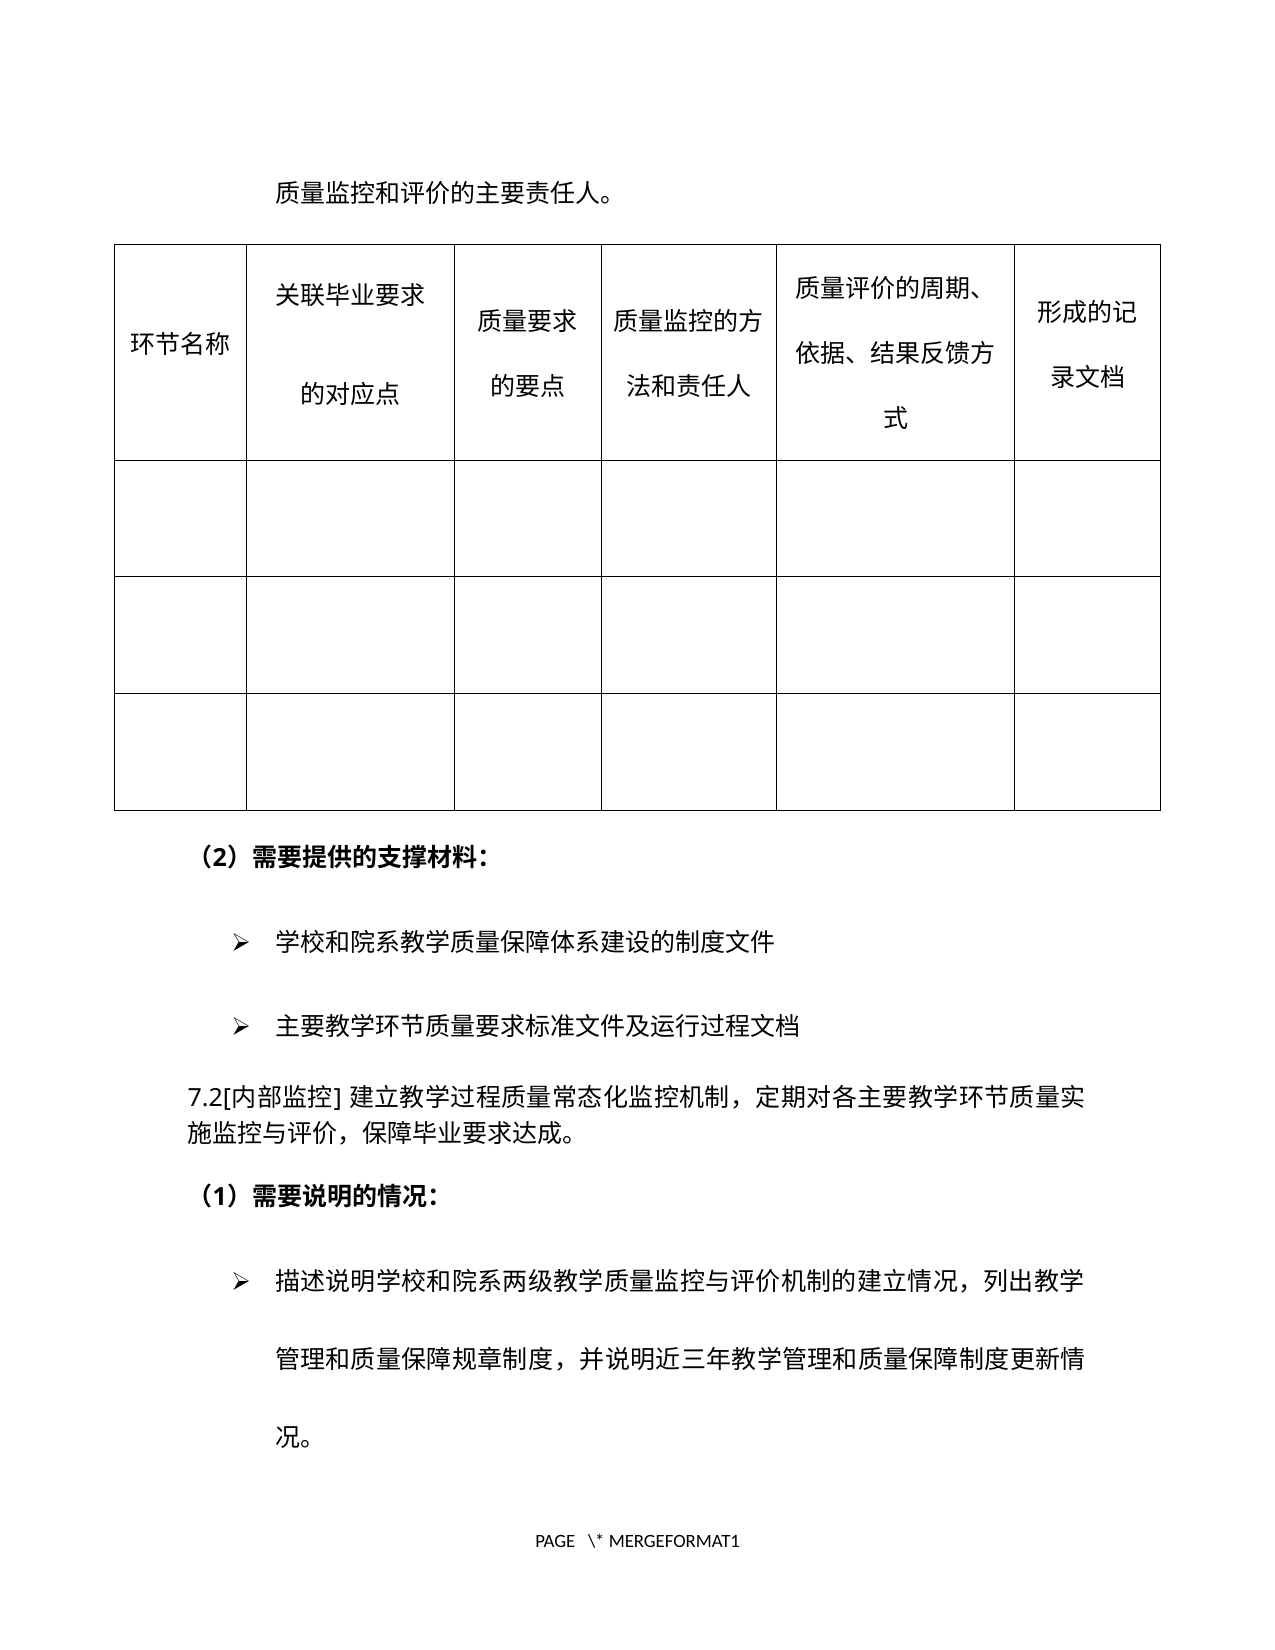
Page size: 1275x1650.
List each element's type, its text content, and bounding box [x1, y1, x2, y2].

table_header 环节名称 [115, 245, 246, 459]
table_header 关联毕业要求 的对应点 [247, 245, 454, 459]
table_cell [115, 694, 246, 809]
table_cell [602, 461, 776, 576]
table_cell [777, 461, 1014, 576]
table_cell [247, 577, 454, 693]
table_header 质量评价的周期、依据、结果反馈方式 [777, 245, 1014, 459]
table_cell [115, 461, 246, 576]
table_header 形成的记录文档 [1015, 245, 1160, 459]
table_cell [247, 461, 454, 576]
list 描述说明学校和院系两级教学质量监控与评价机制的建立情况，列出教学管理和质量保障规章制度，并说明近三年教学管理和质量保障制度更新情况。 [231, 1247, 1087, 1468]
table_cell [602, 694, 776, 809]
table_cell [115, 577, 246, 693]
table_cell [455, 577, 601, 693]
text （2）需要提供的支撑材料： [187, 823, 1087, 888]
table_cell [247, 694, 454, 809]
table_cell [1015, 577, 1160, 693]
list 学校和院系教学质量保障体系建设的制度文件 [231, 908, 1087, 973]
table_header 质量监控的方法和责任人 [602, 245, 776, 459]
table_cell [1015, 461, 1160, 576]
table_header 质量要求的要点 [455, 245, 601, 459]
list 主要教学环节质量要求标准文件及运行过程文档 [231, 992, 1087, 1057]
table_cell [777, 694, 1014, 809]
text （1）需要说明的情况： [187, 1162, 1087, 1227]
text 7.2[内部监控] 建立教学过程质量常态化监控机制，定期对各主要教学环节质量实施监控与评价，保障毕业要求达成。 [187, 1077, 1087, 1149]
table_cell [455, 461, 601, 576]
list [231, 159, 1087, 224]
table_cell [1015, 694, 1160, 809]
table_cell [777, 577, 1014, 693]
table_cell [455, 694, 601, 809]
table_cell [602, 577, 776, 693]
